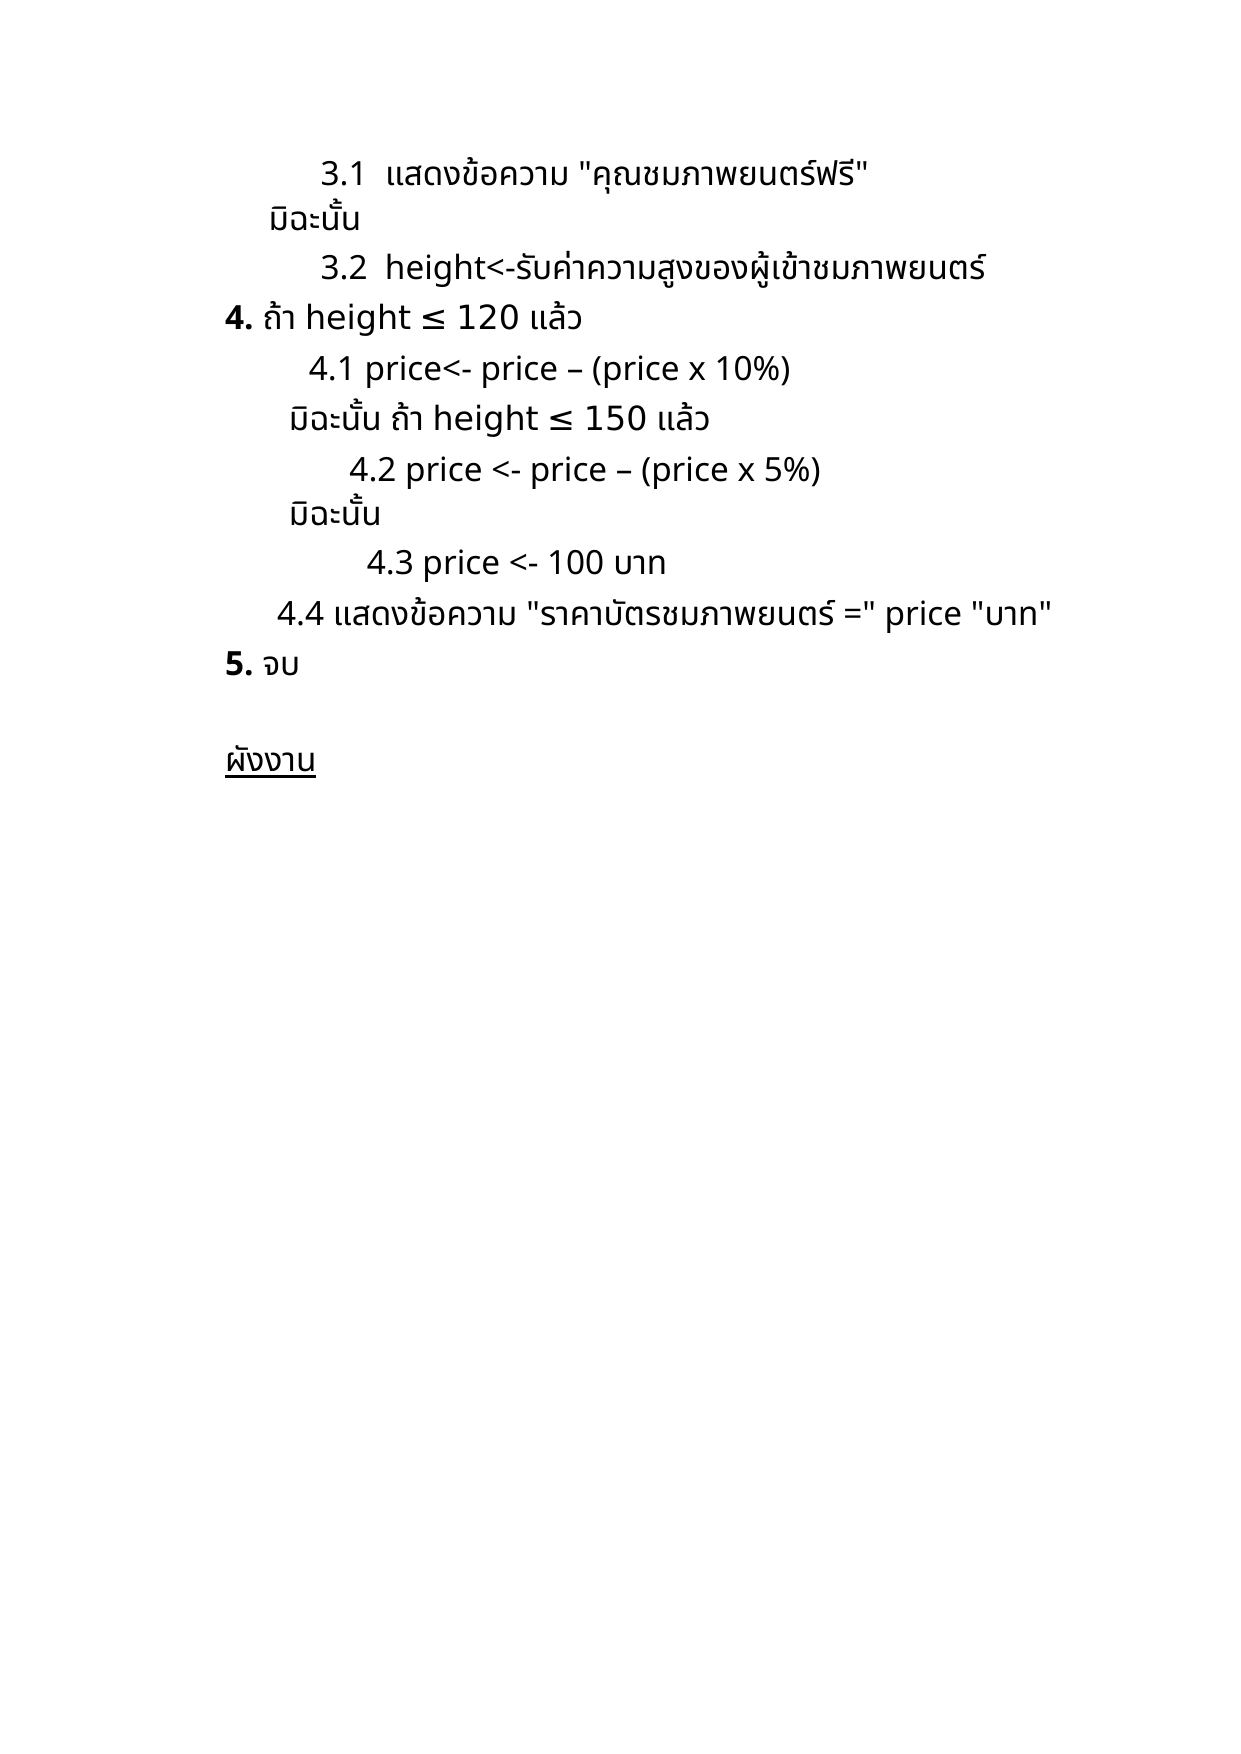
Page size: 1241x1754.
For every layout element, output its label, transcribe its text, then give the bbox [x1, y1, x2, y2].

list ถ้า height ≤ 120 แล้ว [225, 294, 1090, 345]
text 4.3 price <- 100 บาท [150, 539, 1090, 590]
text 4.1 price<- price – (price x 10%) [262, 345, 1090, 395]
text 5. จบ [225, 640, 1090, 691]
text มิฉะนั้น [225, 200, 1090, 244]
text มิฉะนั้น [150, 496, 1090, 539]
text 4.4 แสดงข้อความ "ราคาบัตรชมภาพยนตร์ =" price "บาท" [225, 590, 1090, 640]
text 4.2 price <- price – (price x 5%) [262, 446, 1090, 496]
text มิฉะนั้น ถ้า height ≤ 150 แล้ว [150, 395, 1090, 446]
text 3.1 แสดงข้อความ "คุณชมภาพยนตร์ฟรี" [225, 150, 1090, 200]
text 3.2 height<-รับค่าความสูงของผู้เข้าชมภาพยนตร์ [150, 244, 1090, 294]
text ผังงาน [225, 741, 1090, 784]
